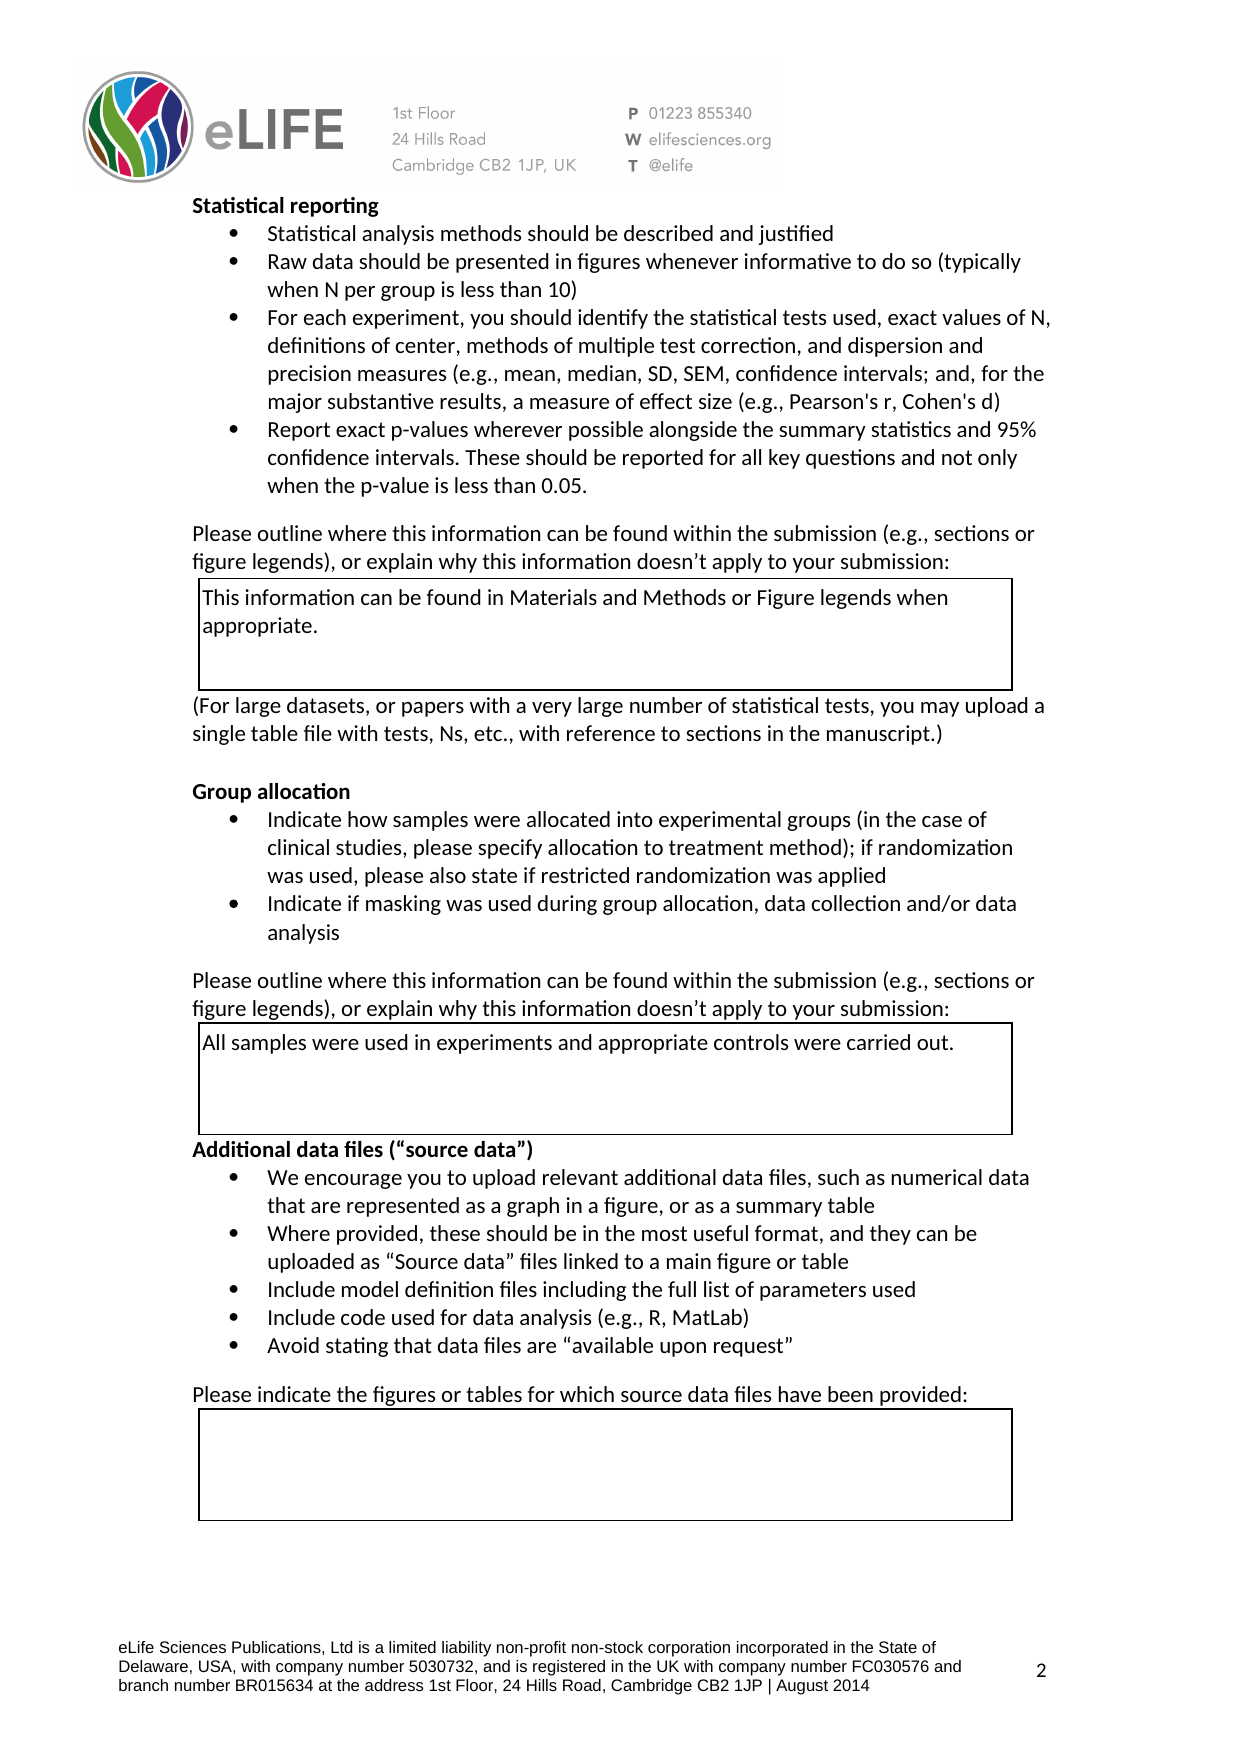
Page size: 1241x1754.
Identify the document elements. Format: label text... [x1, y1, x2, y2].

list Statistical analysis methods should be described and justified [229, 219, 1053, 247]
text All samples were used in experiments and appropriate controls were carried out. [200, 1026, 1011, 1058]
list Raw data should be presented in figures whenever informative to do so (typically when N per group is less than 10) [229, 247, 1053, 303]
text (For large datasets, or papers with a very large number of statistical tests, you may upload a single table file with tests, Ns, etc., with reference to sections in the manuscript.) [192, 603, 1053, 747]
list Avoid stating that data files are “available upon request” [229, 1332, 1053, 1359]
list For each experiment, you should identify the statistical tests used, exact values of N, definitions of center, methods of multiple test correction, and dispersion and precision measures (e.g., mean, median, SD, SEM, confidence intervals; and, for the major substantive results, a measure of effect size (e.g., Pearson's r, Cohen's d) [229, 303, 1053, 415]
list Indicate if masking was used during group allocation, data collection and/or data analysis [229, 889, 1053, 946]
list Report exact p-values wherever possible alongside the summary statistics and 95% confidence intervals. These should be reported for all key questions and not only when the p-value is less than 0.05. [229, 415, 1053, 499]
text Please indicate the figures or tables for which source data files have been provided: [192, 1380, 1053, 1408]
text Group allocation [192, 777, 1053, 806]
list Include model definition files including the full list of parameters used [229, 1276, 1053, 1303]
list Where provided, these should be in the most useful format, and they can be uploaded as “Source data” files linked to a main figure or table [229, 1219, 1053, 1276]
list Indicate how samples were allocated into experimental groups (in the case of clinical studies, please specify allocation to treatment method); if randomization was used, please also state if restricted randomization was applied [229, 806, 1053, 889]
text This information can be found in Materials and Methods or Figure legends when appropriate. [200, 581, 1011, 641]
picture [73, 59, 784, 191]
text Statistical reporting [192, 191, 1053, 219]
text Additional data files (“source data”) [192, 1052, 1053, 1163]
list Include code used for data analysis (e.g., R, MatLab) [229, 1303, 1053, 1332]
list We encourage you to upload relevant additional data files, such as numerical data that are represented as a graph in a figure, or as a summary table [229, 1163, 1053, 1219]
